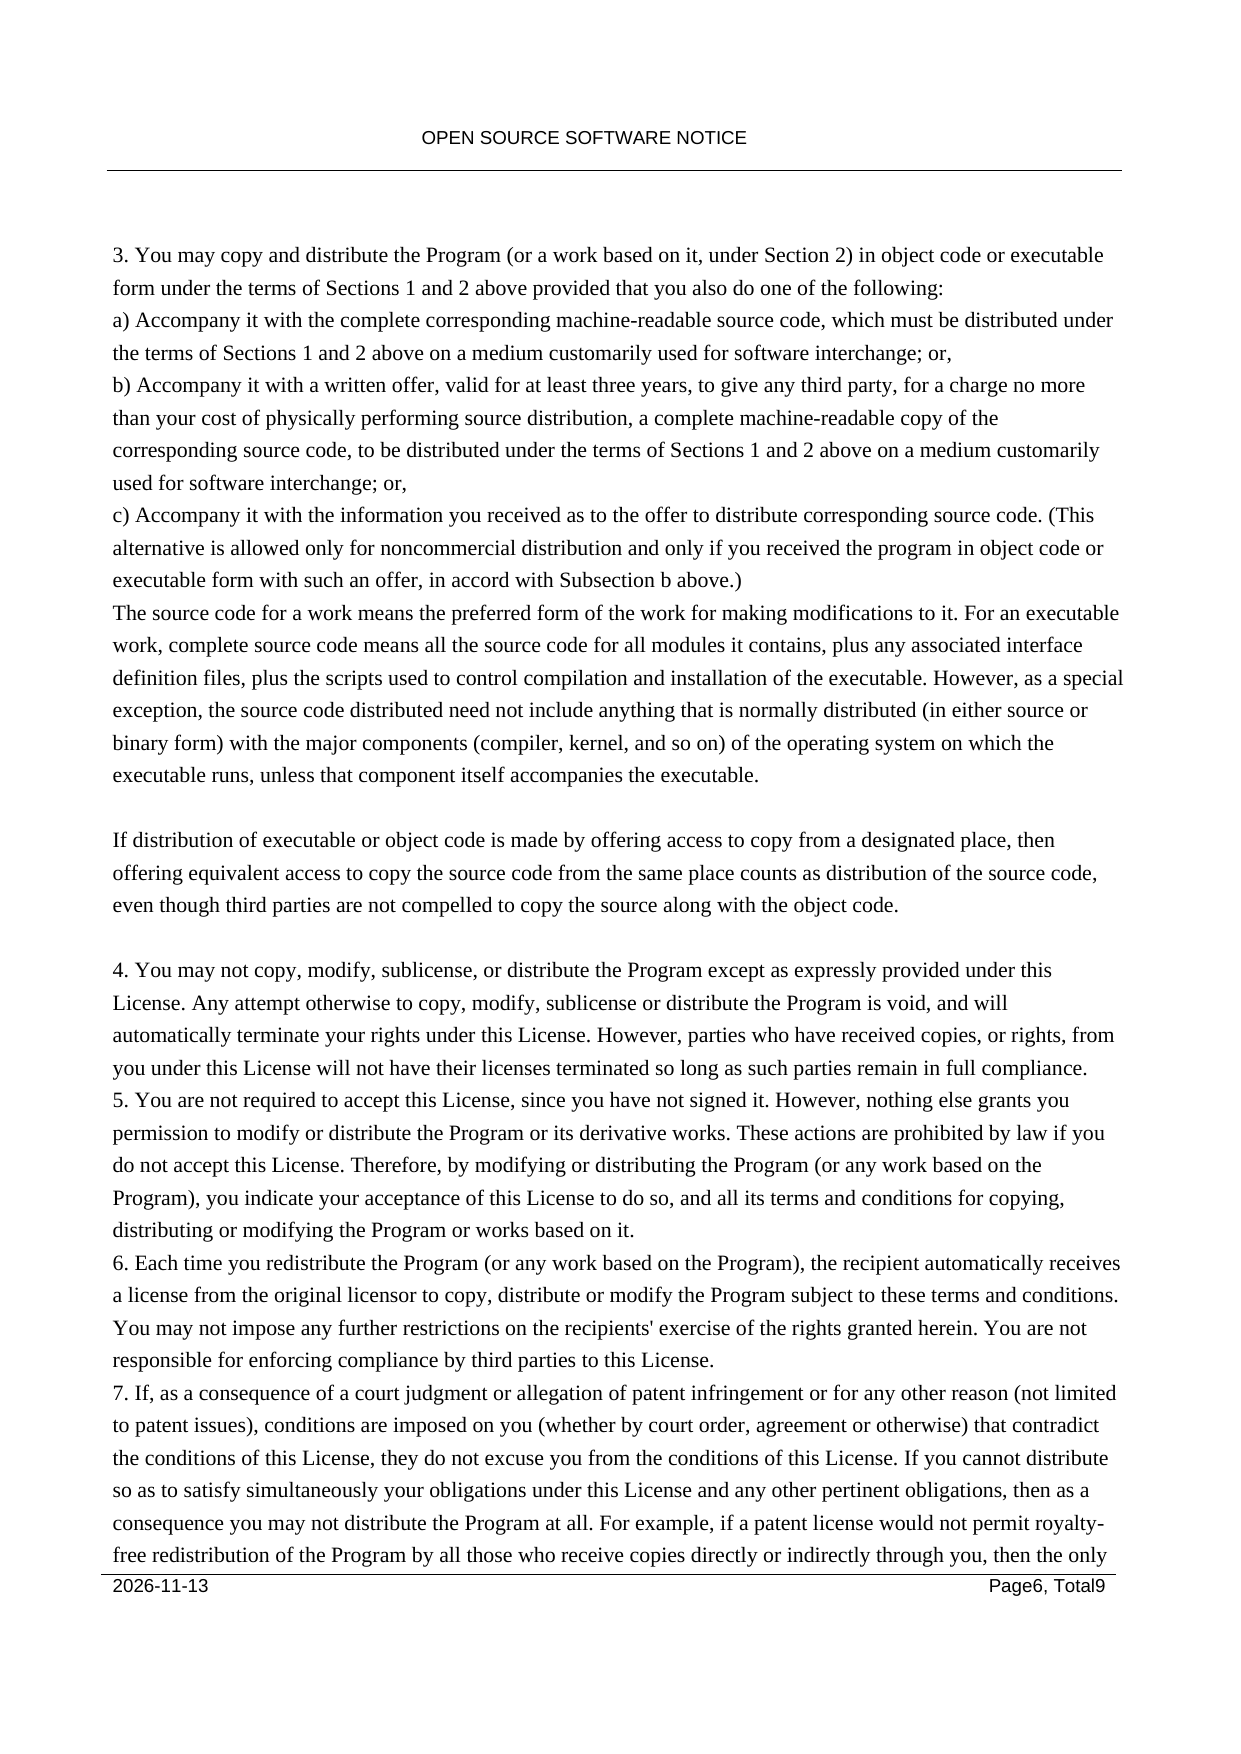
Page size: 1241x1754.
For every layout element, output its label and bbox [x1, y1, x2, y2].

text [112, 206, 1128, 1571]
